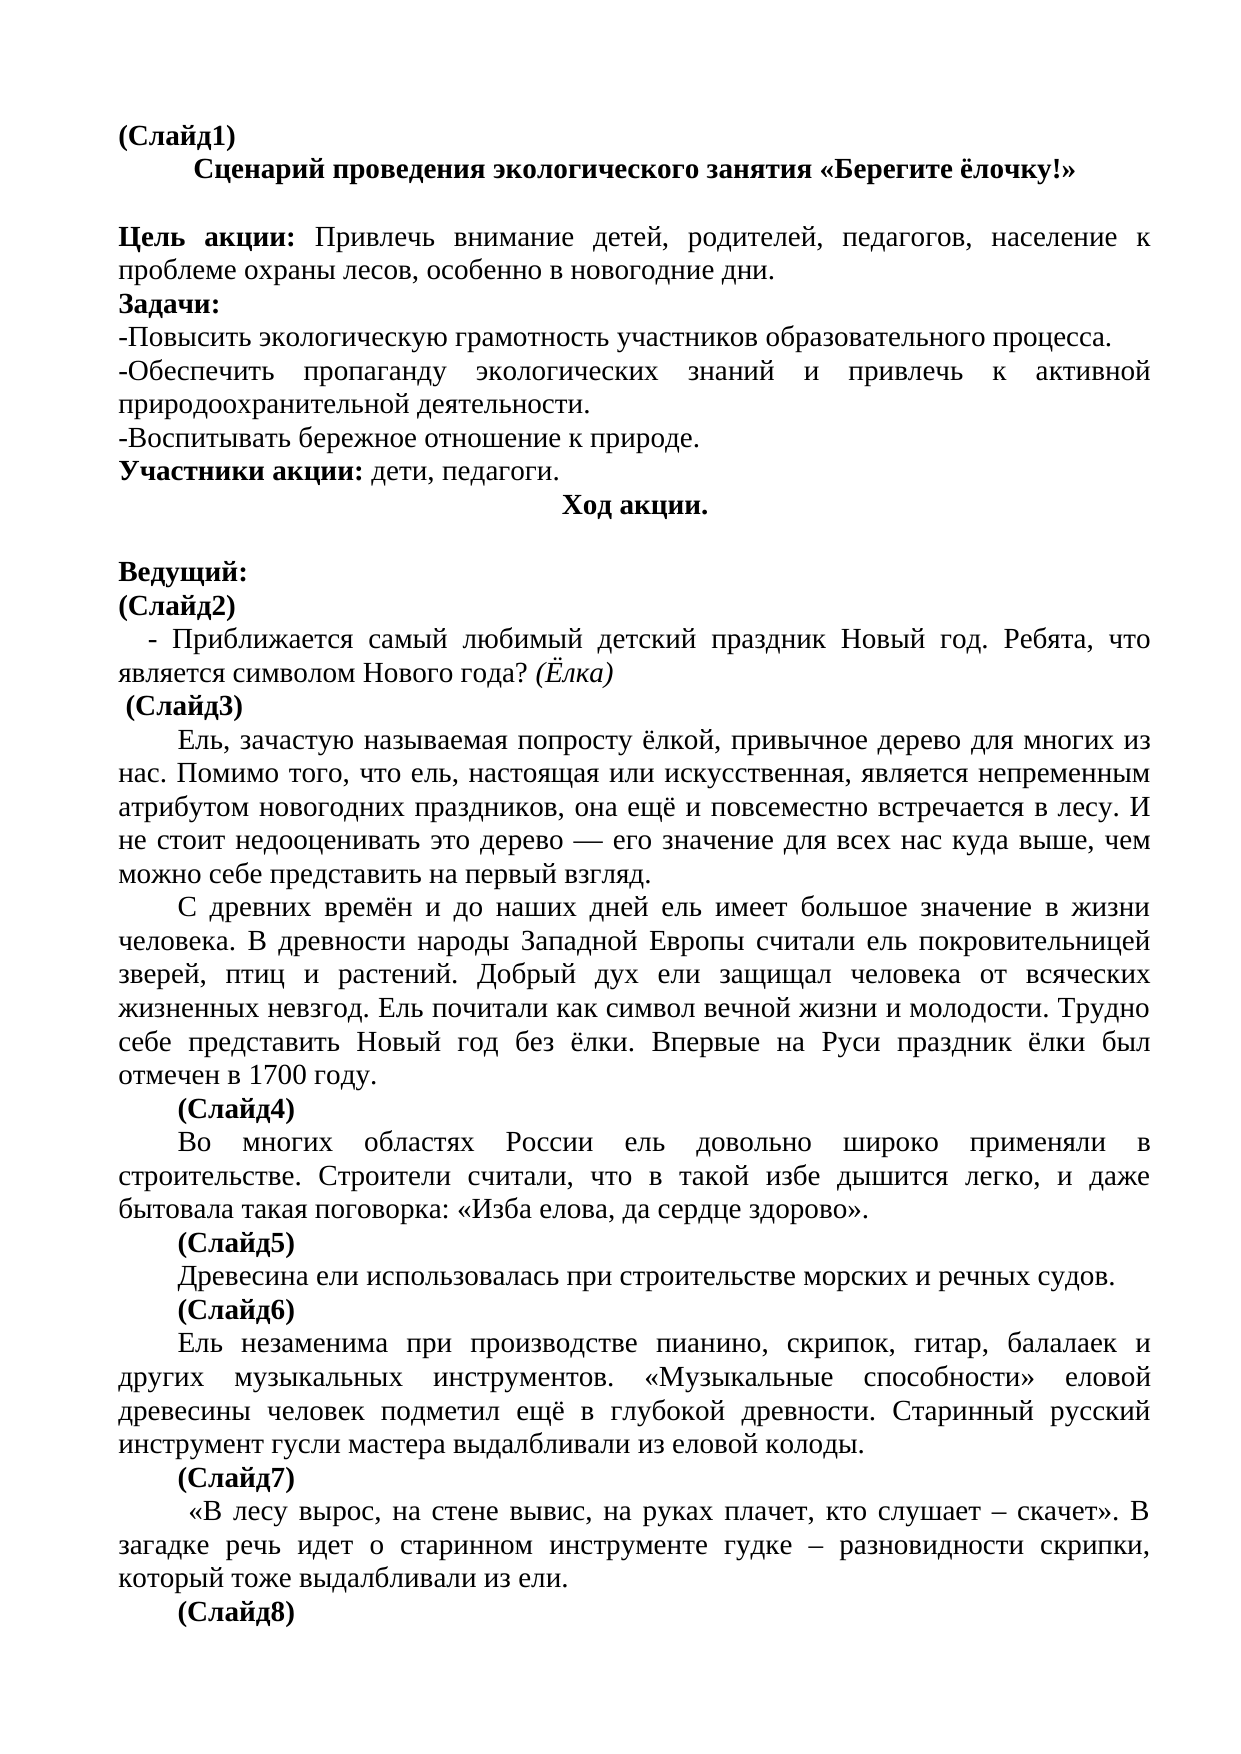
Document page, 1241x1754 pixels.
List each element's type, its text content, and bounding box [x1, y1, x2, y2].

text - Приближается самый любимый детский праздник Новый год. Ребята, что является символом Нового года? (Ёлка) [118, 621, 1152, 688]
text -Повысить экологическую грамотность участников образовательного процесса. [118, 319, 1152, 353]
text Ход акции. [118, 487, 1152, 521]
text -Обеспечить пропаганду экологических знаний и привлечь к активной природоохранительной деятельности. [118, 353, 1152, 420]
text (Слайд2) [118, 588, 1152, 621]
text Участники акции: дети, педагоги. [118, 453, 1152, 487]
text (Слайд6) [118, 1292, 1152, 1326]
text «В лесу вырос, на стене вывис, на руках плачет, кто слушает – скачет». В загадке речь идет о старинном инструменте гудке – разновидности скрипки, который тоже выдалбливали из ели. [118, 1493, 1152, 1594]
text С древних времён и до наших дней ель имеет большое значение в жизни человека. В древности народы Западной Европы считали ель покровительницей зверей, птиц и растений. Добрый дух ели защищал человека от всяческих жизненных невзгод. Ель почитали как символ вечной жизни и молодости. Трудно себе представить Новый год без ёлки. Впервые на Руси праздник ёлки был отмечен в 1700 году. [118, 889, 1152, 1091]
text (Слайд3) [118, 688, 1152, 722]
text Цель акции: Привлечь внимание детей, родителей, педагогов, население к проблеме охраны лесов, особенно в новогодние дни. [118, 219, 1152, 286]
text (Слайд4) [118, 1091, 1152, 1124]
text Ель незаменима при производстве пианино, скрипок, гитар, балалаек и других музыкальных инструментов. «Музыкальные способности» еловой древесины человек подметил ещё в глубокой древности. Старинный русский инструмент гусли мастера выдалбливали из еловой колоды. [118, 1326, 1152, 1460]
text (Слайд7) [118, 1460, 1152, 1493]
text (Слайд5) [118, 1225, 1152, 1258]
text Задачи: [118, 286, 1152, 319]
text Во многих областях России ель довольно широко применяли в строительстве. Строители считали, что в такой избе дышится легко, и даже бытовала такая поговорка: «Изба елова, да сердце здорово». [118, 1124, 1152, 1225]
text (Слайд1) [118, 118, 1152, 152]
text Ель, зачастую называемая попросту ёлкой, привычное дерево для многих из нас. Помимо того, что ель, настоящая или искусственная, является непременным атрибутом новогодних праздников, она ещё и повсеместно встречается в лесу. И не стоит недооценивать это дерево — его значение для всех нас куда выше, чем можно себе представить на первый взгляд. [118, 722, 1152, 889]
text (Слайд8) [118, 1594, 1152, 1627]
text Ведущий: [118, 554, 1152, 588]
text Сценарий проведения экологического занятия «Берегите ёлочку!» [118, 152, 1152, 185]
text Древесина ели использовалась при строительстве морских и речных судов. [118, 1258, 1152, 1292]
text -Воспитывать бережное отношение к природе. [118, 420, 1152, 453]
